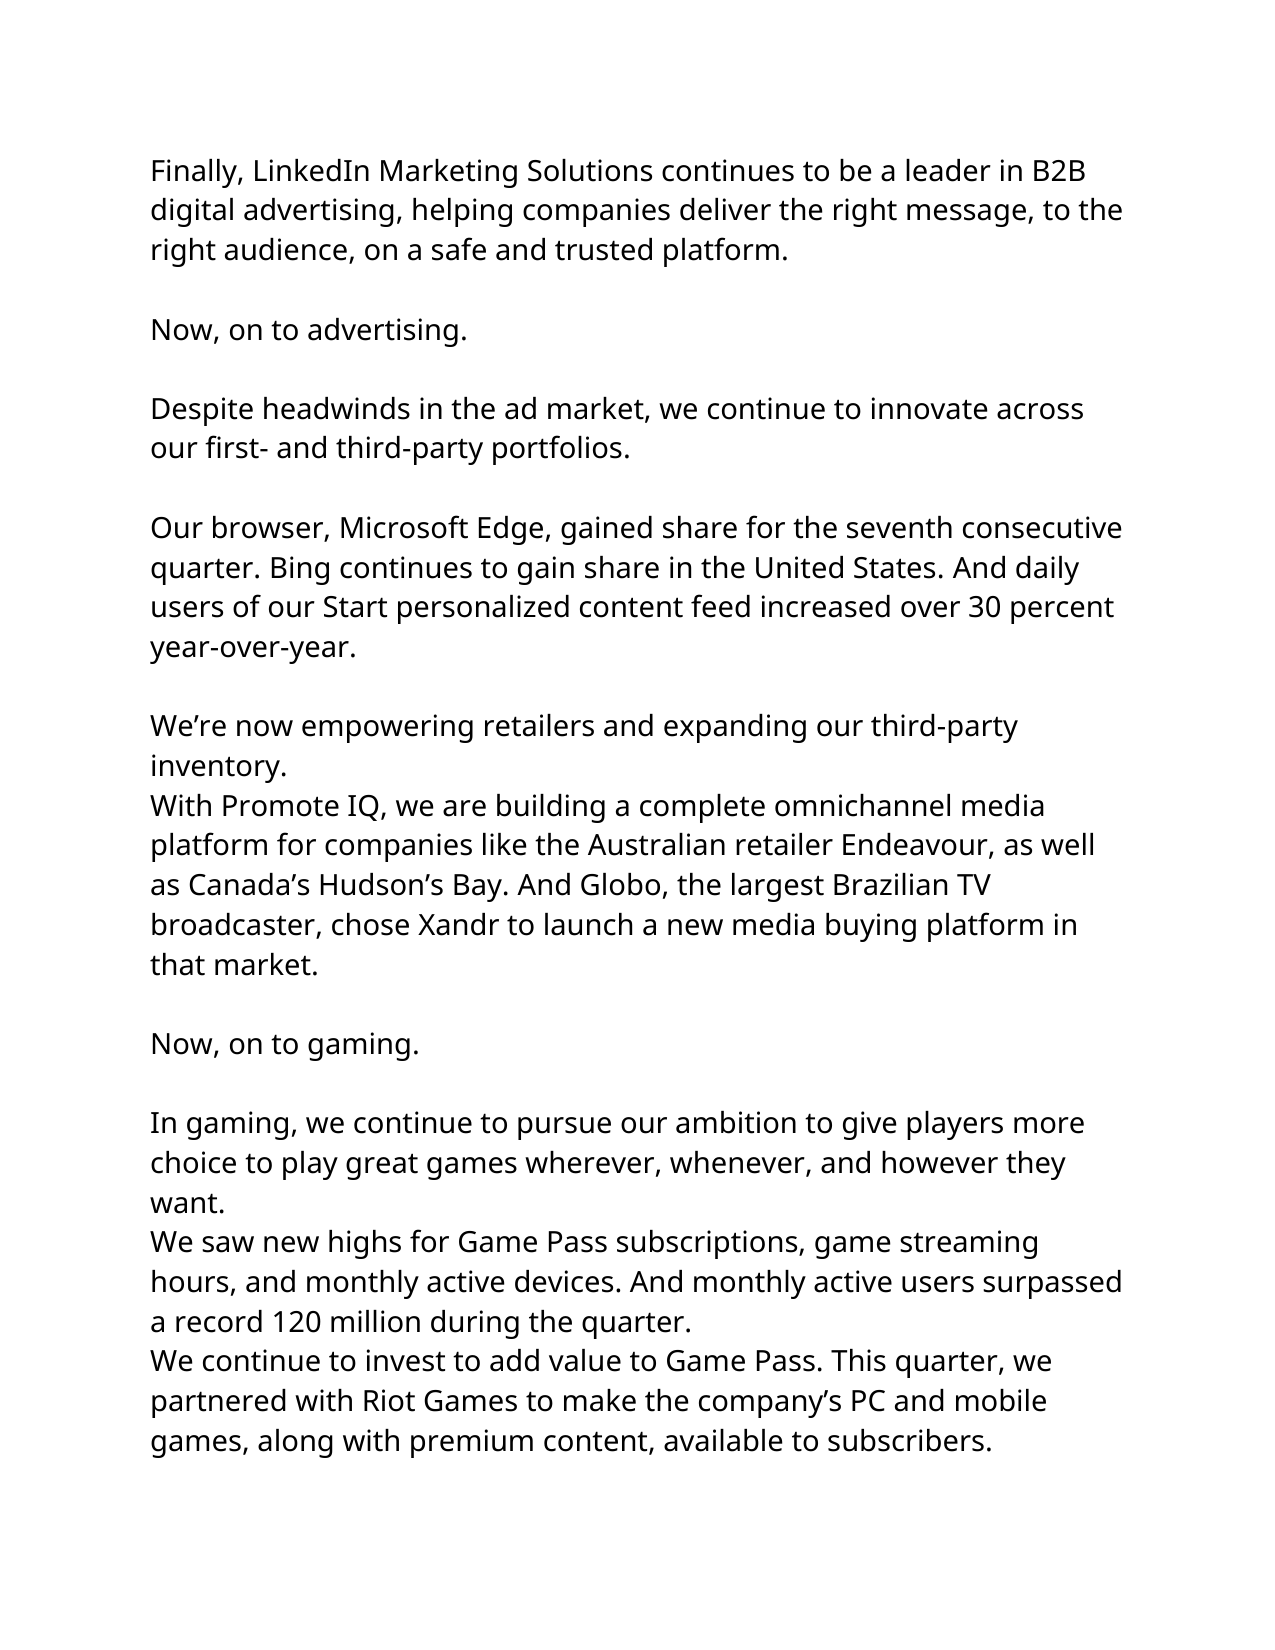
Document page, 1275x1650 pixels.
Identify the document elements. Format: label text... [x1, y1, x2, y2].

text Now, on to gaming. [150, 1023, 1125, 1063]
text With Promote IQ, we are building a complete omnichannel media platform for companies like the Australian retailer Endeavour, as well as Canada’s Hudson’s Bay. And Globo, the largest Brazilian TV broadcaster, chose Xandr to launch a new media buying platform in that market. [150, 785, 1125, 983]
text Our browser, Microsoft Edge, gained share for the seventh consecutive quarter. Bing continues to gain share in the United States. And daily users of our Start personalized content feed increased over 30 percent year-over-year. [150, 507, 1125, 666]
text Despite headwinds in the ad market, we continue to innovate across our first- and third-party portfolios. [150, 388, 1125, 467]
text We saw new highs for Game Pass subscriptions, game streaming hours, and monthly active devices. And monthly active users surpassed a record 120 million during the quarter. [150, 1222, 1125, 1341]
text We’re now empowering retailers and expanding our third-party inventory. [150, 706, 1125, 785]
text Now, on to advertising. [150, 309, 1125, 348]
text We continue to invest to add value to Game Pass. This quarter, we partnered with Riot Games to make the company’s PC and mobile games, along with premium content, available to subscribers. [150, 1341, 1125, 1460]
text In gaming, we continue to pursue our ambition to give players more choice to play great games wherever, whenever, and however they want. [150, 1102, 1125, 1222]
text Finally, LinkedIn Marketing Solutions continues to be a leader in B2B digital advertising, helping companies deliver the right message, to the right audience, on a safe and trusted platform. [150, 150, 1125, 269]
